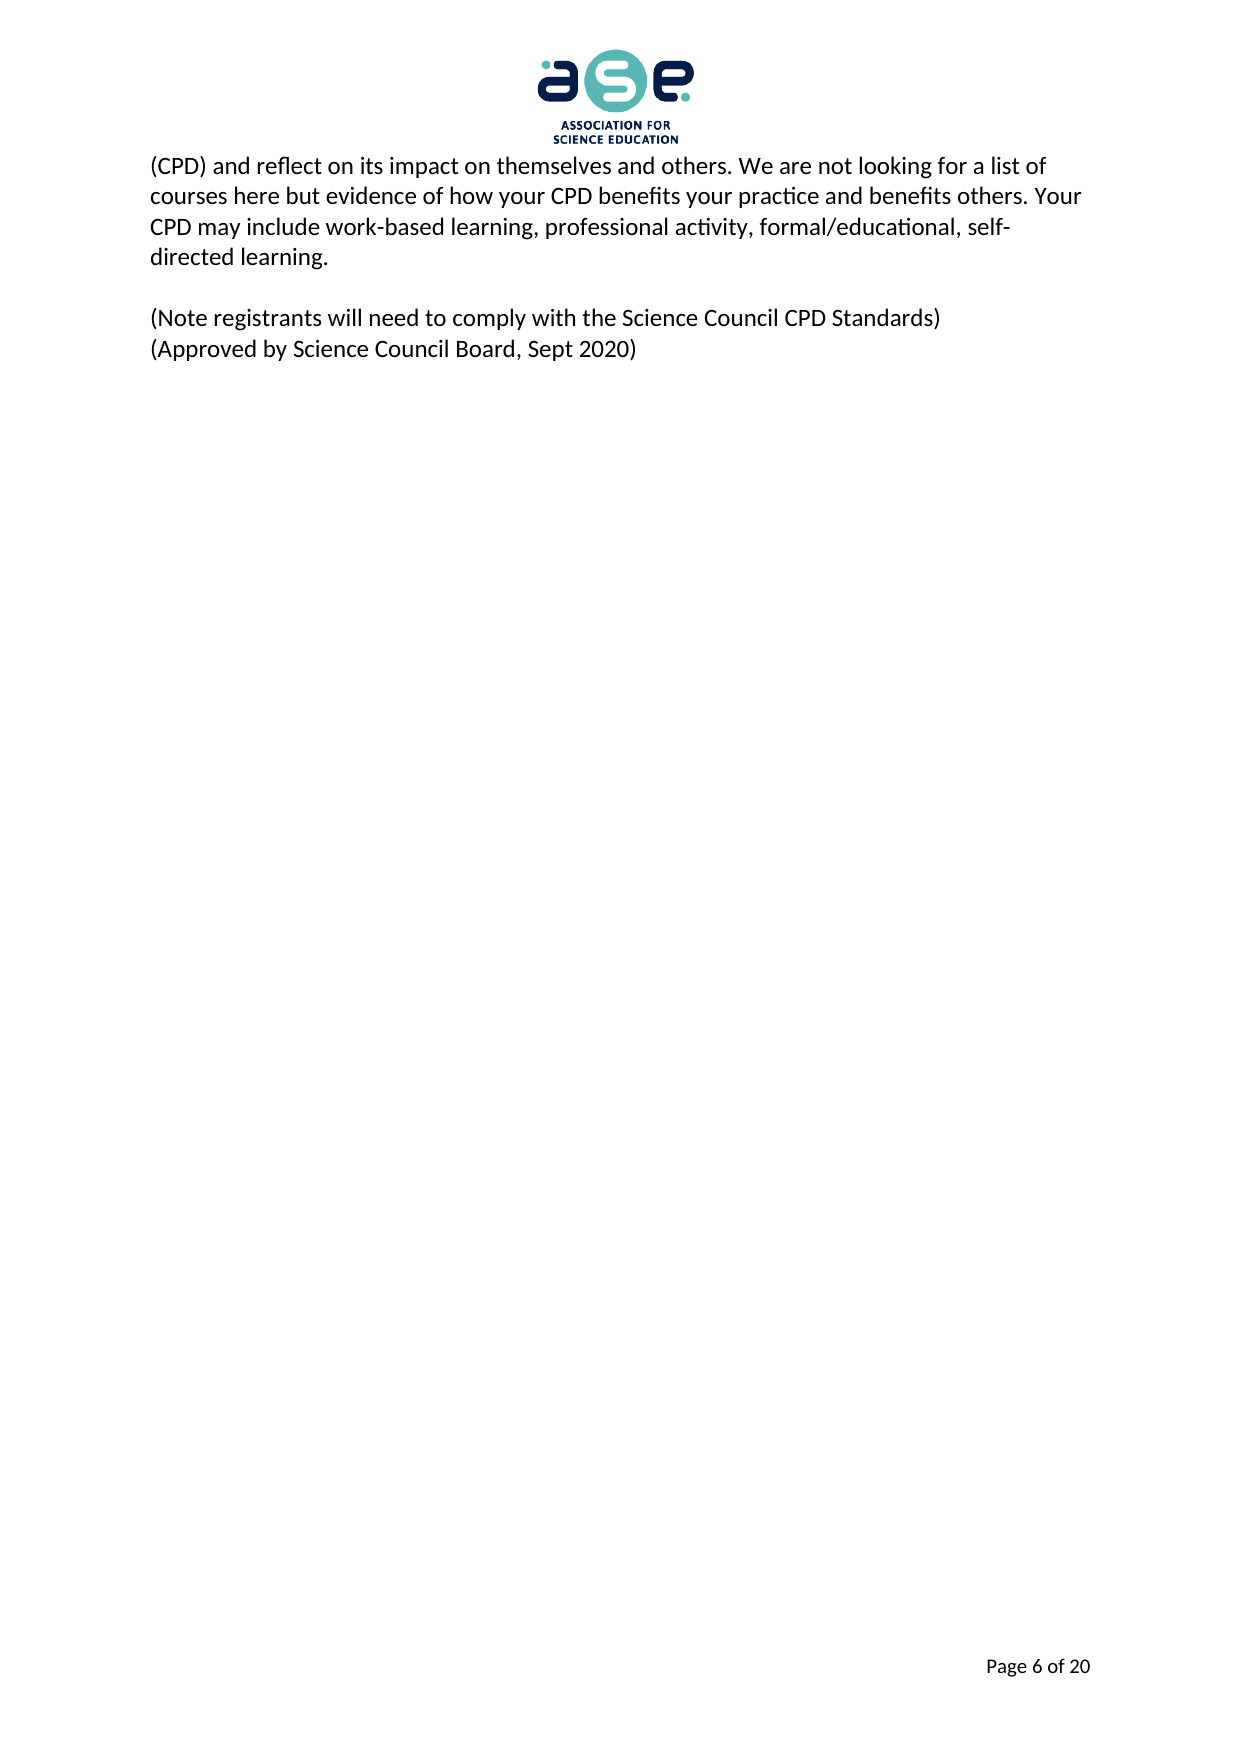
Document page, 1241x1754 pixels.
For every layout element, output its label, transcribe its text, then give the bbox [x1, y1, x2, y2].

picture [537, 49, 694, 144]
text courses here but evidence of how your CPD benefits your practice and benefits others. Your [150, 181, 1090, 211]
text (Note registrants will need to comply with the Science Council CPD Standards) [150, 303, 1090, 333]
text CPD may include work-based learning, professional activity, formal/educational, self-directed learning. [150, 211, 1090, 272]
text (CPD) and reflect on its impact on themselves and others. We are not looking for a list of [150, 150, 1090, 181]
text (Approved by Science Council Board, Sept 2020) [150, 333, 1090, 364]
